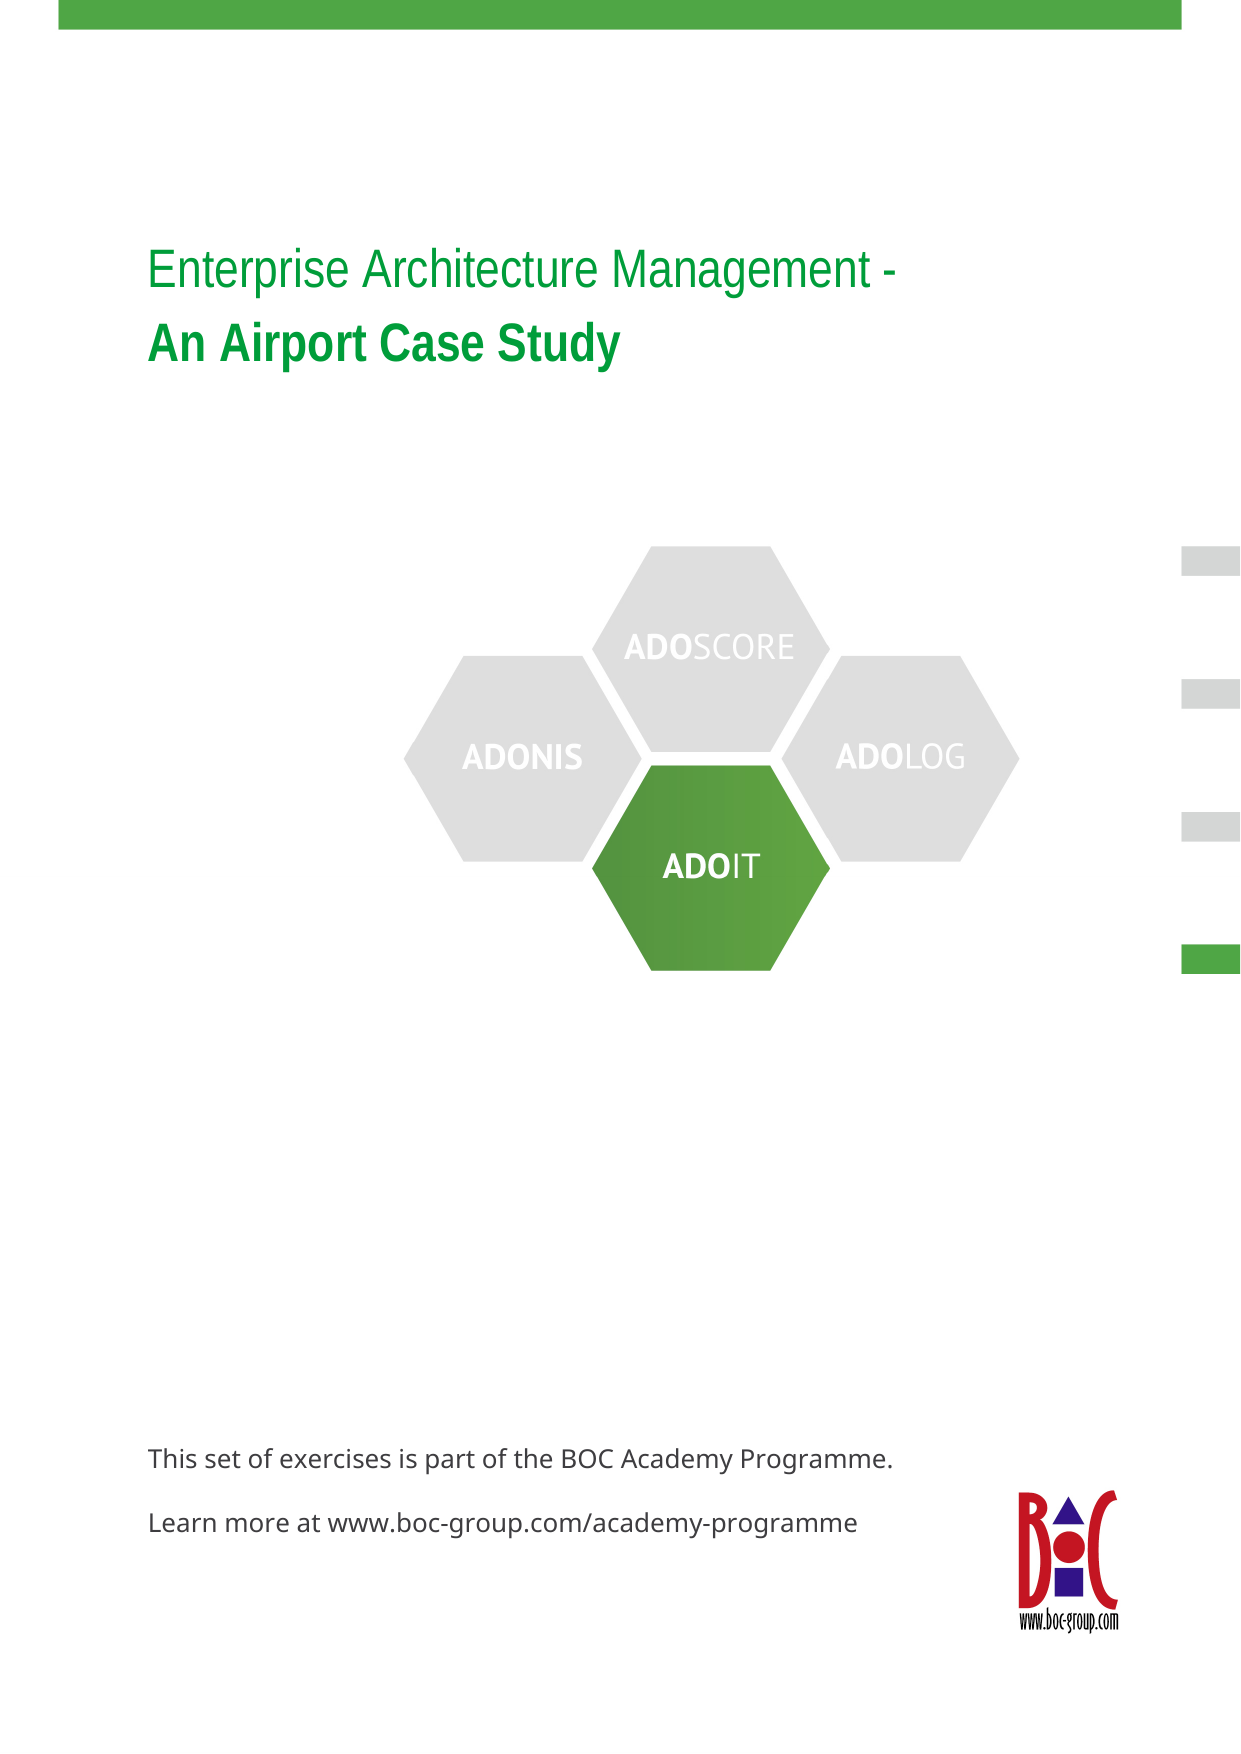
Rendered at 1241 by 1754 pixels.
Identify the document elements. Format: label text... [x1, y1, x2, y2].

text This set of exercises is part of the BOC Academy Programme. [148, 1441, 1092, 1476]
text Learn more at www.boc-group.com/academy-programme [148, 1504, 1092, 1540]
text Enterprise Architecture Management - An Airport Case Study [148, 236, 1092, 373]
picture [0, 0, 1241, 1753]
